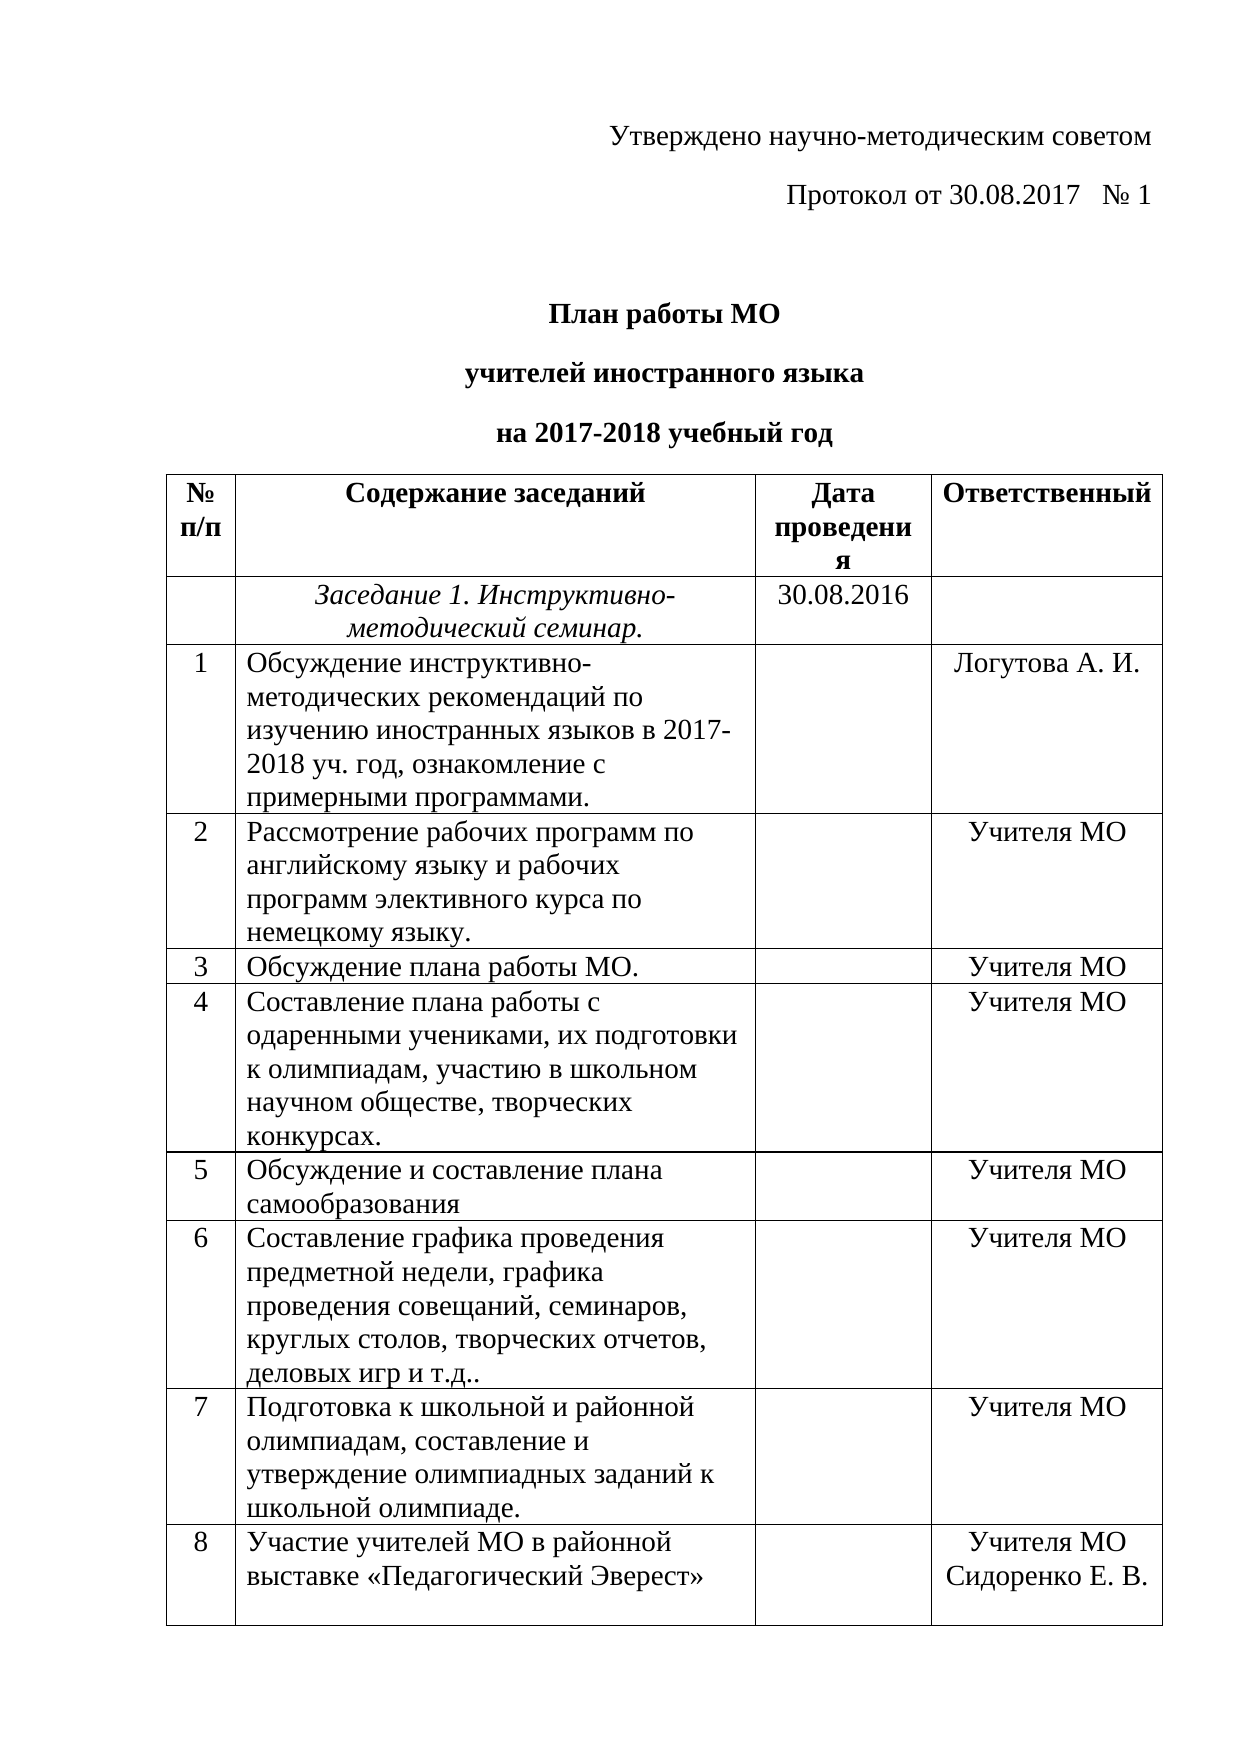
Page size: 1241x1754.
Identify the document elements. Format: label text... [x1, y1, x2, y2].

table_cell 4 [167, 984, 235, 1151]
table_cell 8 [167, 1525, 235, 1625]
table_cell Подготовка к школьной и районной олимпиадам, составление и утверждение олимпиадных заданий к школьной олимпиаде. [236, 1389, 755, 1523]
table_cell Рассмотрение рабочих программ по английскому языку и рабочих программ элективного курса по немецкому языку. [236, 814, 755, 948]
table_cell 2 [167, 814, 235, 948]
table_cell [756, 1389, 931, 1523]
table_cell Обсуждение инструктивно-методических рекомендаций по изучению иностранных языков в 2017-2018 уч. год, ознакомление с примерными программами. [236, 645, 755, 813]
table_cell 5 [167, 1153, 235, 1219]
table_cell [236, 1525, 755, 1625]
table_cell [756, 984, 931, 1151]
table_header Ответственный [932, 475, 1162, 576]
table_cell Составление плана работы с одаренными учениками, их подготовки к олимпиадам, участию в школьном научном обществе, творческих конкурсах. [236, 984, 755, 1151]
table_cell 7 [167, 1389, 235, 1523]
table_cell [756, 645, 931, 813]
table_cell 30.08.2016 [756, 577, 931, 644]
table_header № п/п [167, 475, 235, 576]
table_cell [932, 1525, 1162, 1625]
table_cell [756, 1525, 931, 1625]
table_cell Логутова А. И. [932, 645, 1162, 813]
table_cell [167, 577, 235, 644]
text Утверждено научно-методическим советом [177, 118, 1152, 152]
table_cell Учителя МО [932, 1153, 1162, 1219]
table_cell Учителя МО [932, 1389, 1162, 1523]
text Протокол от 30.08.2017 № 1 [177, 177, 1152, 211]
table_cell [932, 577, 1162, 644]
table_cell Обсуждение плана работы МО. [236, 949, 755, 983]
text План работы МО [177, 296, 1152, 330]
table_cell 6 [167, 1221, 235, 1388]
table_header Дата проведения [756, 475, 931, 576]
table_cell Составление графика проведения предметной недели, графика проведения совещаний, семинаров, круглых столов, творческих отчетов, деловых игр и т.д.. [236, 1221, 755, 1388]
table_cell [756, 949, 931, 983]
table_cell [756, 814, 931, 948]
table_cell [756, 1153, 931, 1219]
table_cell Учителя МО [932, 814, 1162, 948]
table_cell [756, 1221, 931, 1388]
table_cell Учителя МО [932, 949, 1162, 983]
table_cell Обсуждение и составление плана самообразования [236, 1153, 755, 1219]
table_header Содержание заседаний [236, 475, 755, 576]
text на 2017-2018 учебный год [177, 415, 1152, 448]
text учителей иностранного языка [177, 356, 1152, 389]
table_cell 3 [167, 949, 235, 983]
table_cell Учителя МО [932, 1221, 1162, 1388]
table_cell Учителя МО [932, 984, 1162, 1151]
table_cell Заседание 1. Инструктивно-методический семинар. [236, 577, 755, 644]
table_cell 1 [167, 645, 235, 813]
